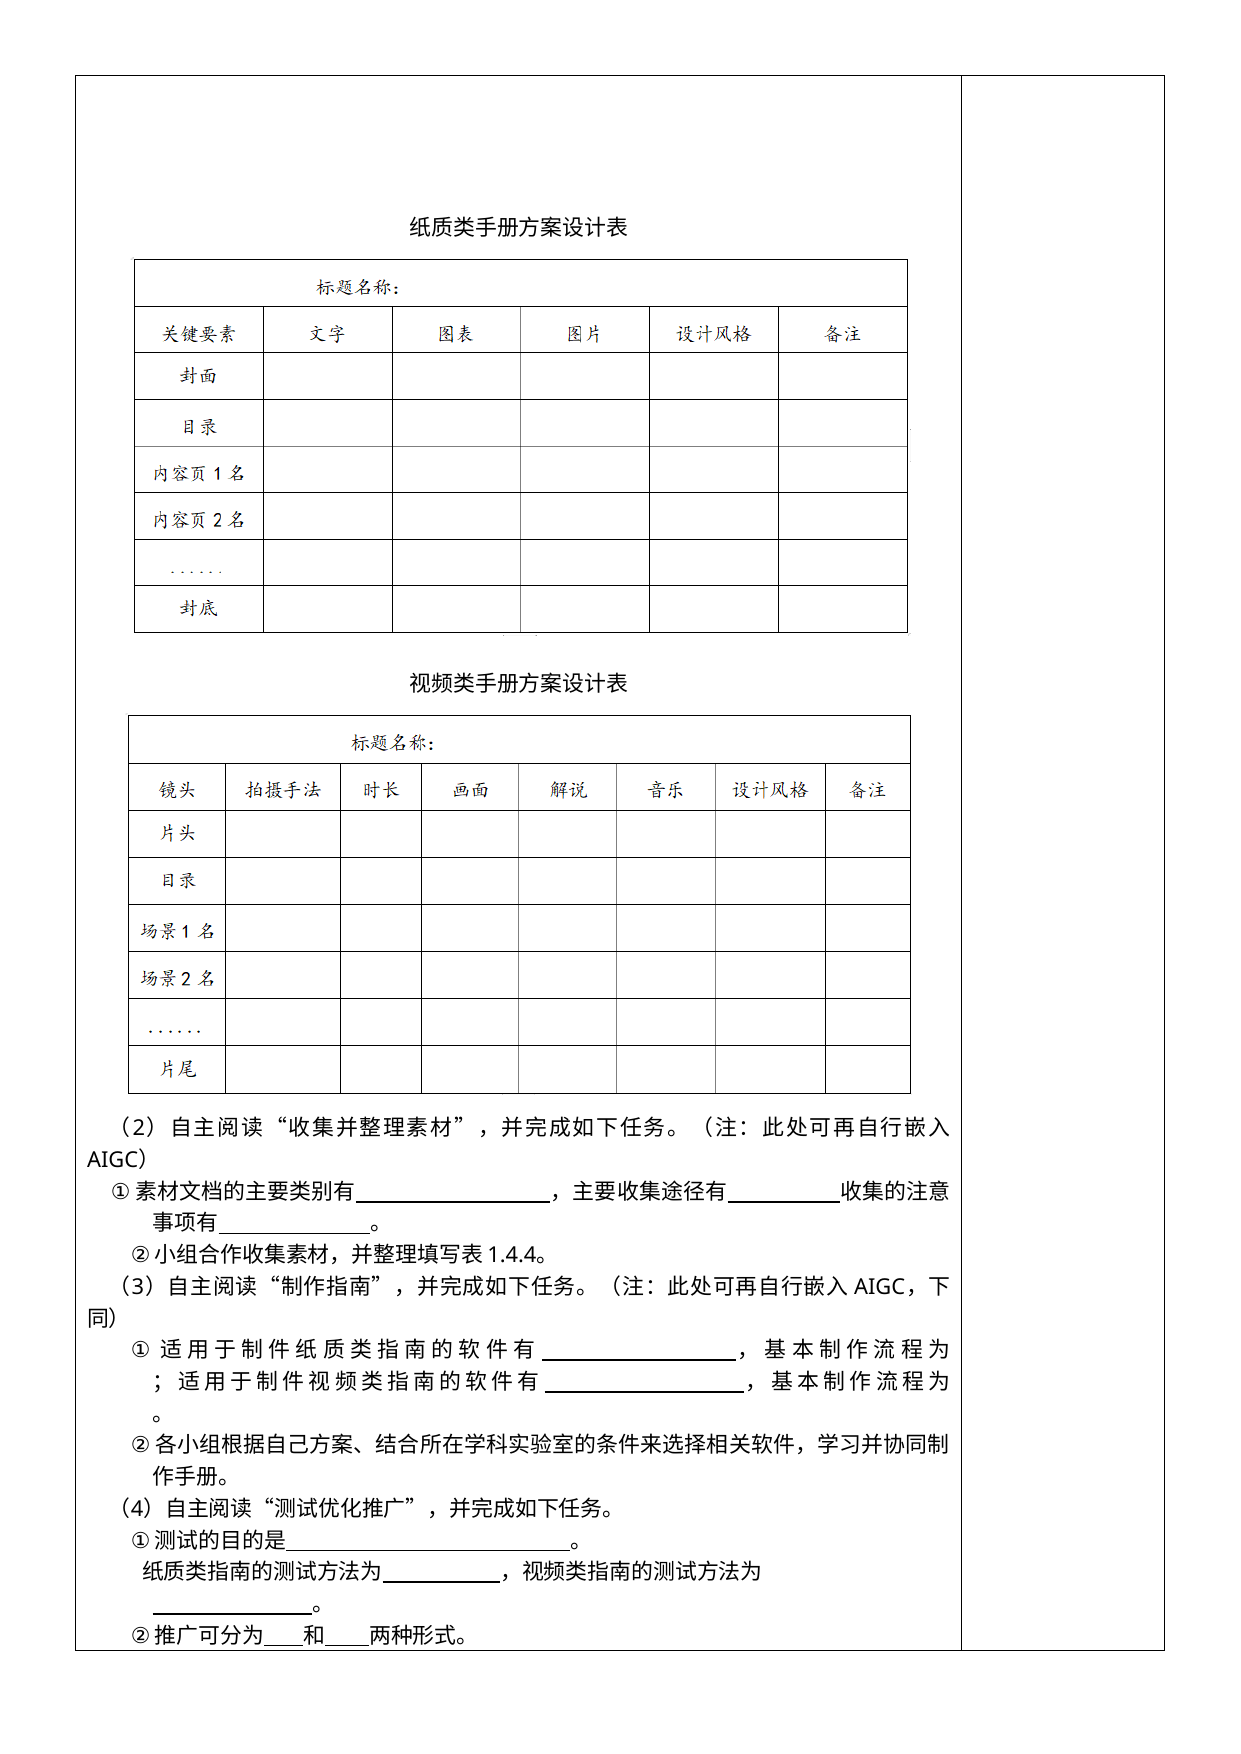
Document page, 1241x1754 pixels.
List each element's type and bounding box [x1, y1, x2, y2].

picture [130, 257, 911, 636]
picture [125, 713, 912, 1095]
table_cell [962, 76, 1164, 1649]
table_cell [76, 76, 961, 1649]
